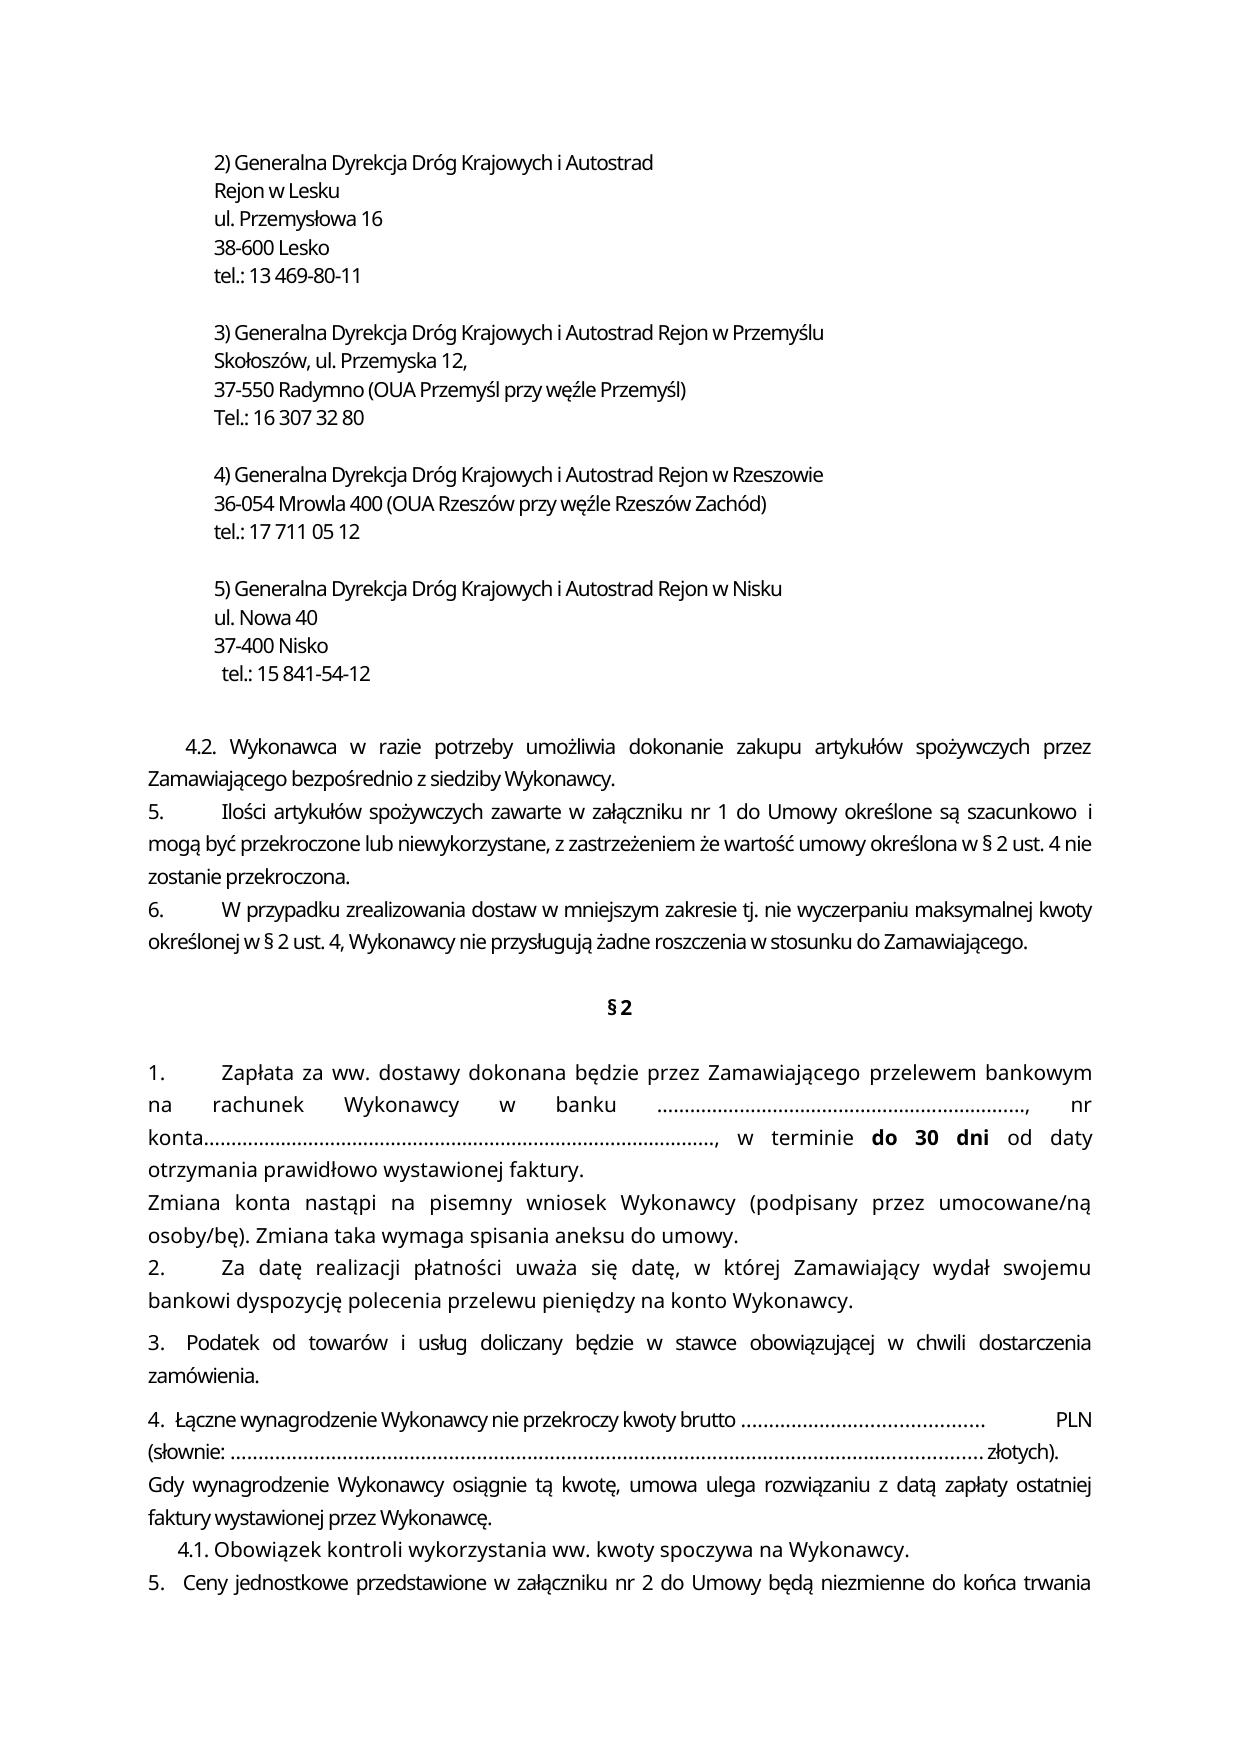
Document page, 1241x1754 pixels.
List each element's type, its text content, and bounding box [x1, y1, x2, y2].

text Tel.: 16 307 32 80 [213, 403, 1093, 432]
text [148, 1568, 1093, 1596]
text 36-054 Mrowla 400 (OUA Rzeszów przy węźle Rzeszów Zachód) [213, 489, 1093, 517]
text 4) Generalna Dyrekcja Dróg Krajowych i Autostrad Rejon w Rzeszowie [213, 460, 1093, 489]
text 37-400 Nisko [213, 631, 1093, 659]
text 38-600 Lesko [213, 233, 1093, 261]
text 3) Generalna Dyrekcja Dróg Krajowych i Autostrad Rejon w Przemyślu [213, 318, 1093, 347]
text 4.2. Wykonawca w razie potrzeby umożliwia dokonanie zakupu artykułów spożywczych przez Zamawiającego bezpośrednio z siedziby Wykonawcy. [148, 732, 1093, 793]
text 2. Za datę realizacji płatności uważa się datę, w której Zamawiający wydał swojemu bankowi dyspozycję polecenia przelewu pieniędzy na konto Wykonawcy. [148, 1253, 1093, 1314]
text Skołoszów, ul. Przemyska 12, [213, 347, 1093, 375]
list Ilości artykułów spożywczych zawarte w załączniku nr 1 do Umowy określone są szacunkowo i mogą być przekroczone lub niewykorzystane, z zastrzeżeniem że wartość umowy określona w § 2 ust. 4 nie zostanie przekroczona. [148, 797, 1093, 891]
text 2) Generalna Dyrekcja Dróg Krajowych i Autostrad [213, 148, 1093, 176]
text 1. Zapłata za ww. dostawy dokonana będzie przez Zamawiającego przelewem bankowym na rachunek Wykonawcy w banku ……………………………………………………….…, nr konta…………………………………………………………………………………, w terminie do 30 dni od daty otrzymania prawidłowo wystawionej faktury. [148, 1058, 1093, 1184]
text 3. Podatek od towarów i usług doliczany będzie w stawce obowiązującej w chwili dostarczenia zamówienia. [148, 1328, 1093, 1389]
text 4. Łączne wynagrodzenie Wykonawcy nie przekroczy kwoty brutto PLN (słownie: złotych). Gdy wynagrodzenie Wykonawcy osiągnie tą kwotę, umowa ulega rozwiązaniu z datą zapłaty ostatniej faktury wystawionej przez Wykonawcę. [148, 1405, 1093, 1531]
text 37-550 Radymno (OUA Przemyśl przy węźle Przemyśl) [213, 375, 1093, 403]
text tel.: 17 711 05 12 [213, 517, 1093, 546]
text tel.: 15 841-54-12 [221, 659, 1093, 688]
text 4.1. Obowiązek kontroli wykorzystania ww. kwoty spoczywa na Wykonawcy. [177, 1535, 1093, 1564]
text ul. Przemysłowa 16 [213, 204, 1093, 233]
text 5) Generalna Dyrekcja Dróg Krajowych i Autostrad Rejon w Nisku [213, 574, 1093, 603]
text Zmiana konta nastąpi na pisemny wniosek Wykonawcy (podpisany przez umocowane/ną osoby/bę). Zmiana taka wymaga spisania aneksu do umowy. [148, 1188, 1093, 1249]
text § 2 [148, 993, 1093, 1021]
text Rejon w Lesku [213, 176, 1093, 204]
text ul. Nowa 40 [213, 603, 1093, 631]
text tel.: 13 469-80-11 [213, 261, 1093, 290]
list W przypadku zrealizowania dostaw w mniejszym zakresie tj. nie wyczerpaniu maksymalnej kwoty określonej w § 2 ust. 4, Wykonawcy nie przysługują żadne roszczenia w stosunku do Zamawiającego. [148, 895, 1093, 956]
